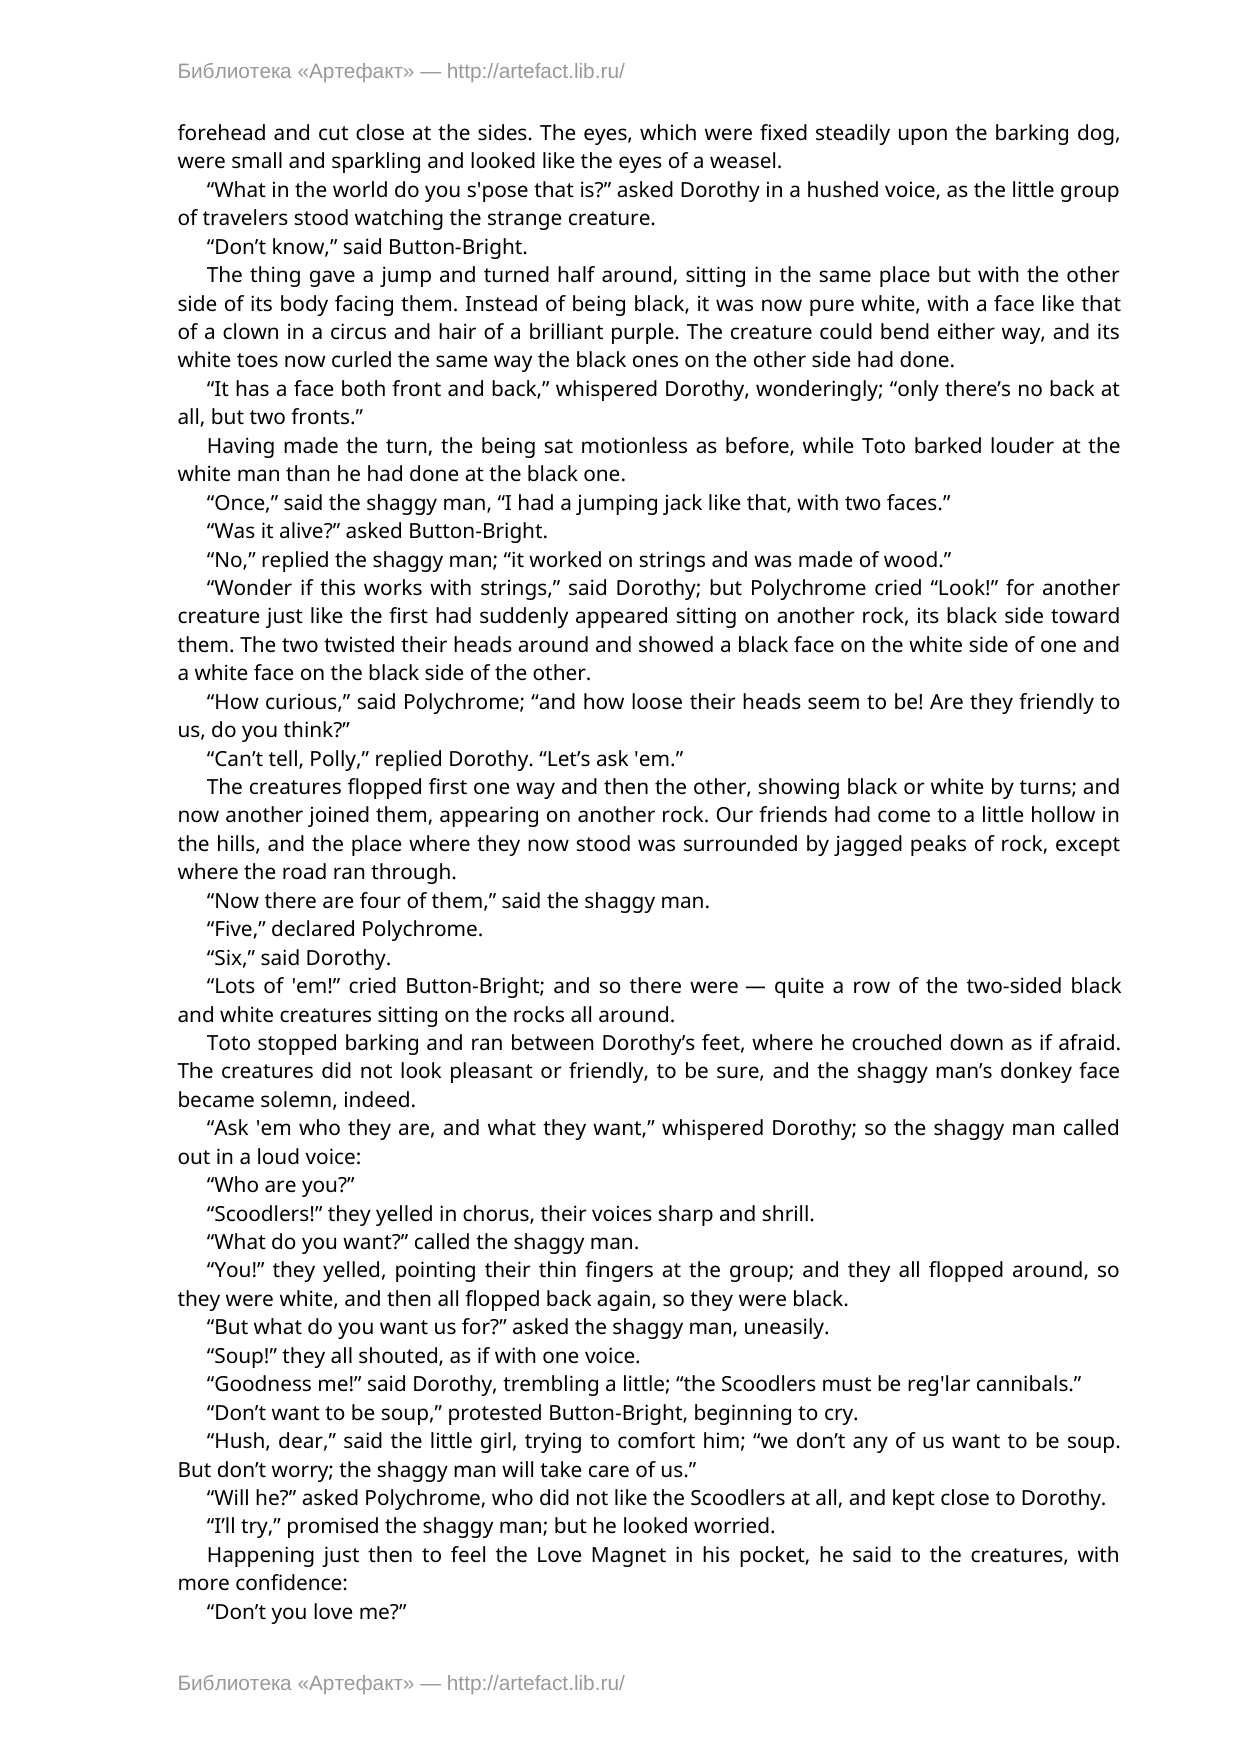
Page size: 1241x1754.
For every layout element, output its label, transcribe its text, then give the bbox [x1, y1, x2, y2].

text Toto stopped barking and ran between Dorothy’s feet, where he crouched down as if afraid. The creatures did not look pleasant or friendly, to be sure, and the shaggy man’s donkey face became solemn, indeed. [177, 1028, 1122, 1113]
text “Was it alive?” asked Button-Bright. [177, 516, 1122, 545]
text “Goodness me!” said Dorothy, trembling a little; “the Scoodlers must be reg'lar cannibals.” [177, 1369, 1122, 1398]
text “Lots of 'em!” cried Button-Bright; and so there were — quite a row of the two-sided black and white creatures sitting on the rocks all around. [177, 971, 1122, 1028]
text The thing gave a jump and turned half around, sitting in the same place but with the other side of its body facing them. Instead of being black, it was now pure white, with a face like that of a clown in a circus and hair of a brilliant purple. The creature could bend either way, and its white toes now curled the same way the black ones on the other side had done. [177, 260, 1122, 374]
text “Can’t tell, Polly,” replied Dorothy. “Let’s ask 'em.” [177, 744, 1122, 772]
text “Five,” declared Polychrome. [177, 914, 1122, 943]
text “Six,” said Dorothy. [177, 943, 1122, 971]
text “Don’t you love me?” [177, 1597, 1122, 1625]
text “No,” replied the shaggy man; “it worked on strings and was made of wood.” [177, 545, 1122, 573]
text “Scoodlers!” they yelled in chorus, their voices sharp and shrill. [177, 1199, 1122, 1227]
text Having made the turn, the being sat motionless as before, while Toto barked louder at the white man than he had done at the black one. [177, 431, 1122, 488]
text “But what do you want us for?” asked the shaggy man, uneasily. [177, 1312, 1122, 1341]
text “Don’t know,” said Button-Bright. [177, 232, 1122, 260]
text “How curious,” said Polychrome; “and how loose their heads seem to be! Are they friendly to us, do you think?” [177, 687, 1122, 744]
text Happening just then to feel the Love Magnet in his pocket, he said to the creatures, with more confidence: [177, 1540, 1122, 1597]
text “It has a face both front and back,” whispered Dorothy, wonderingly; “only there’s no back at all, but two fronts.” [177, 374, 1122, 431]
text The creatures flopped first one way and then the other, showing black or white by turns; and now another joined them, appearing on another rock. Our friends had come to a little hollow in the hills, and the place where they now stood was surrounded by jagged peaks of rock, except where the road ran through. [177, 772, 1122, 886]
text “Soup!” they all shouted, as if with one voice. [177, 1341, 1122, 1369]
text “Hush, dear,” said the little girl, trying to comfort him; “we don’t any of us want to be soup. But don’t worry; the shaggy man will take care of us.” [177, 1426, 1122, 1483]
text “Who are you?” [177, 1170, 1122, 1199]
text “Will he?” asked Polychrome, who did not like the Scoodlers at all, and kept close to Dorothy. [177, 1483, 1122, 1512]
text “You!” they yelled, pointing their thin fingers at the group; and they all flopped around, so they were white, and then all flopped back again, so they were black. [177, 1256, 1122, 1312]
text “Once,” said the shaggy man, “I had a jumping jack like that, with two faces.” [177, 488, 1122, 516]
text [177, 118, 1122, 175]
text “Now there are four of them,” said the shaggy man. [177, 886, 1122, 914]
text “What in the world do you s'pose that is?” asked Dorothy in a hushed voice, as the little group of travelers stood watching the strange creature. [177, 175, 1122, 232]
text “Ask 'em who they are, and what they want,” whispered Dorothy; so the shaggy man called out in a loud voice: [177, 1113, 1122, 1170]
text “I’ll try,” promised the shaggy man; but he looked worried. [177, 1512, 1122, 1540]
text “Wonder if this works with strings,” said Dorothy; but Polychrome cried “Look!” for another creature just like the first had suddenly appeared sitting on another rock, its black side toward them. The two twisted their heads around and showed a black face on the white side of one and a white face on the black side of the other. [177, 573, 1122, 687]
text “Don’t want to be soup,” protested Button-Bright, beginning to cry. [177, 1398, 1122, 1426]
text “What do you want?” called the shaggy man. [177, 1227, 1122, 1256]
